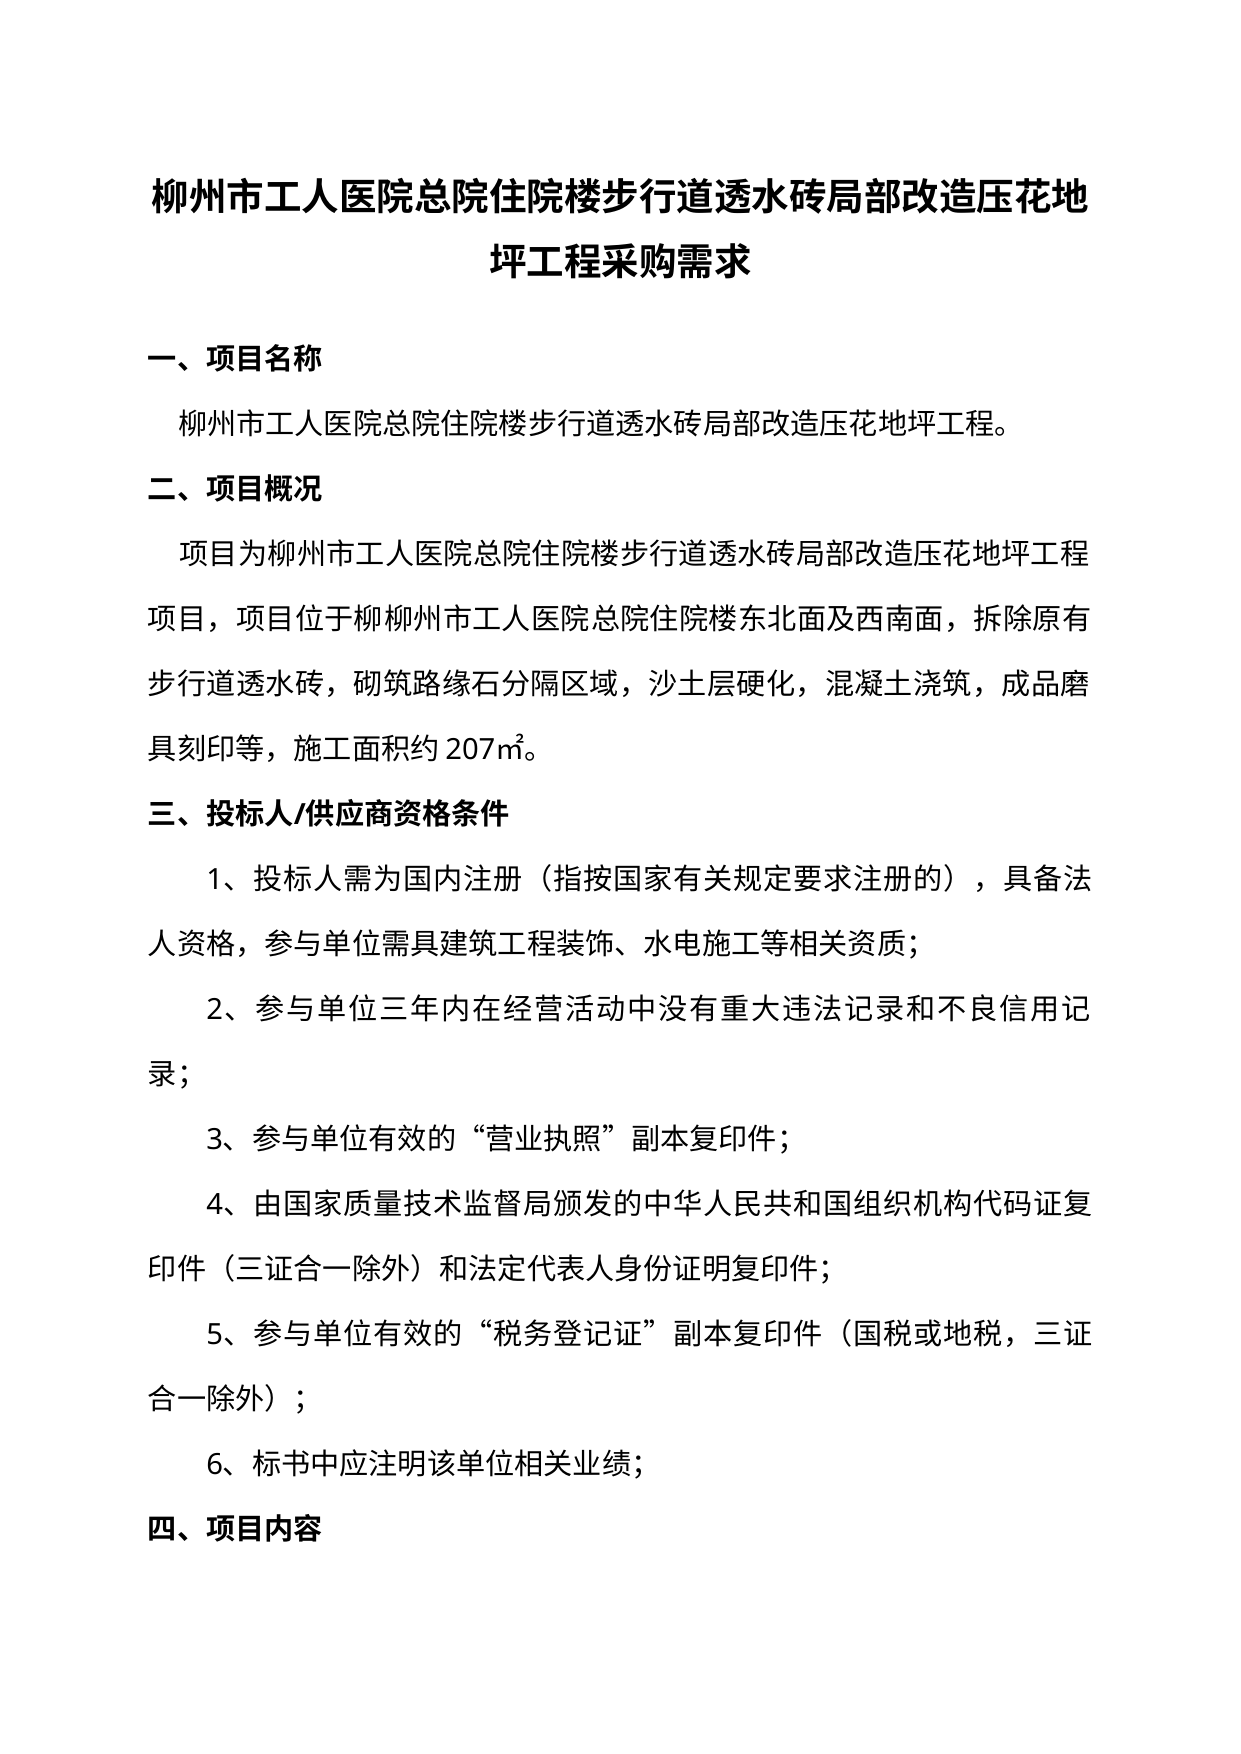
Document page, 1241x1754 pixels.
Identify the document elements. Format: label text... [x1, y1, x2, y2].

text 1、投标人需为国内注册（指按国家有关规定要求注册的），具备法人资格，参与单位需具建筑工程装饰、水电施工等相关资质； [148, 844, 1093, 974]
text 5、参与单位有效的“税务登记证”副本复印件（国税或地税，三证合一除外）； [148, 1299, 1093, 1429]
text 3、参与单位有效的“营业执照”副本复印件； [148, 1104, 1093, 1169]
text 三、投标人/供应商资格条件 [148, 779, 1093, 844]
text 柳州市工人医院总院住院楼步行道透水砖局部改造压花地坪工程。 [148, 389, 1093, 454]
text 项目为柳州市工人医院总院住院楼步行道透水砖局部改造压花地坪工程项目，项目位于柳柳州市工人医院总院住院楼东北面及西南面，拆除原有步行道透水砖，砌筑路缘石分隔区域，沙土层硬化，混凝土浇筑，成品磨具刻印等，施工面积约207㎡。 [148, 519, 1093, 779]
text 二、项目概况 [148, 454, 1093, 519]
text 柳州市工人医院总院住院楼步行道透水砖局部改造压花地坪工程采购需求 [148, 162, 1093, 292]
text 4、由国家质量技术监督局颁发的中华人民共和国组织机构代码证复印件（三证合一除外）和法定代表人身份证明复印件； [148, 1169, 1093, 1299]
text 一、项目名称 [148, 324, 1093, 389]
text 2、参与单位三年内在经营活动中没有重大违法记录和不良信用记录； [148, 974, 1093, 1104]
text 四、项目内容 [148, 1494, 1093, 1559]
text 6、标书中应注明该单位相关业绩； [148, 1429, 1093, 1494]
